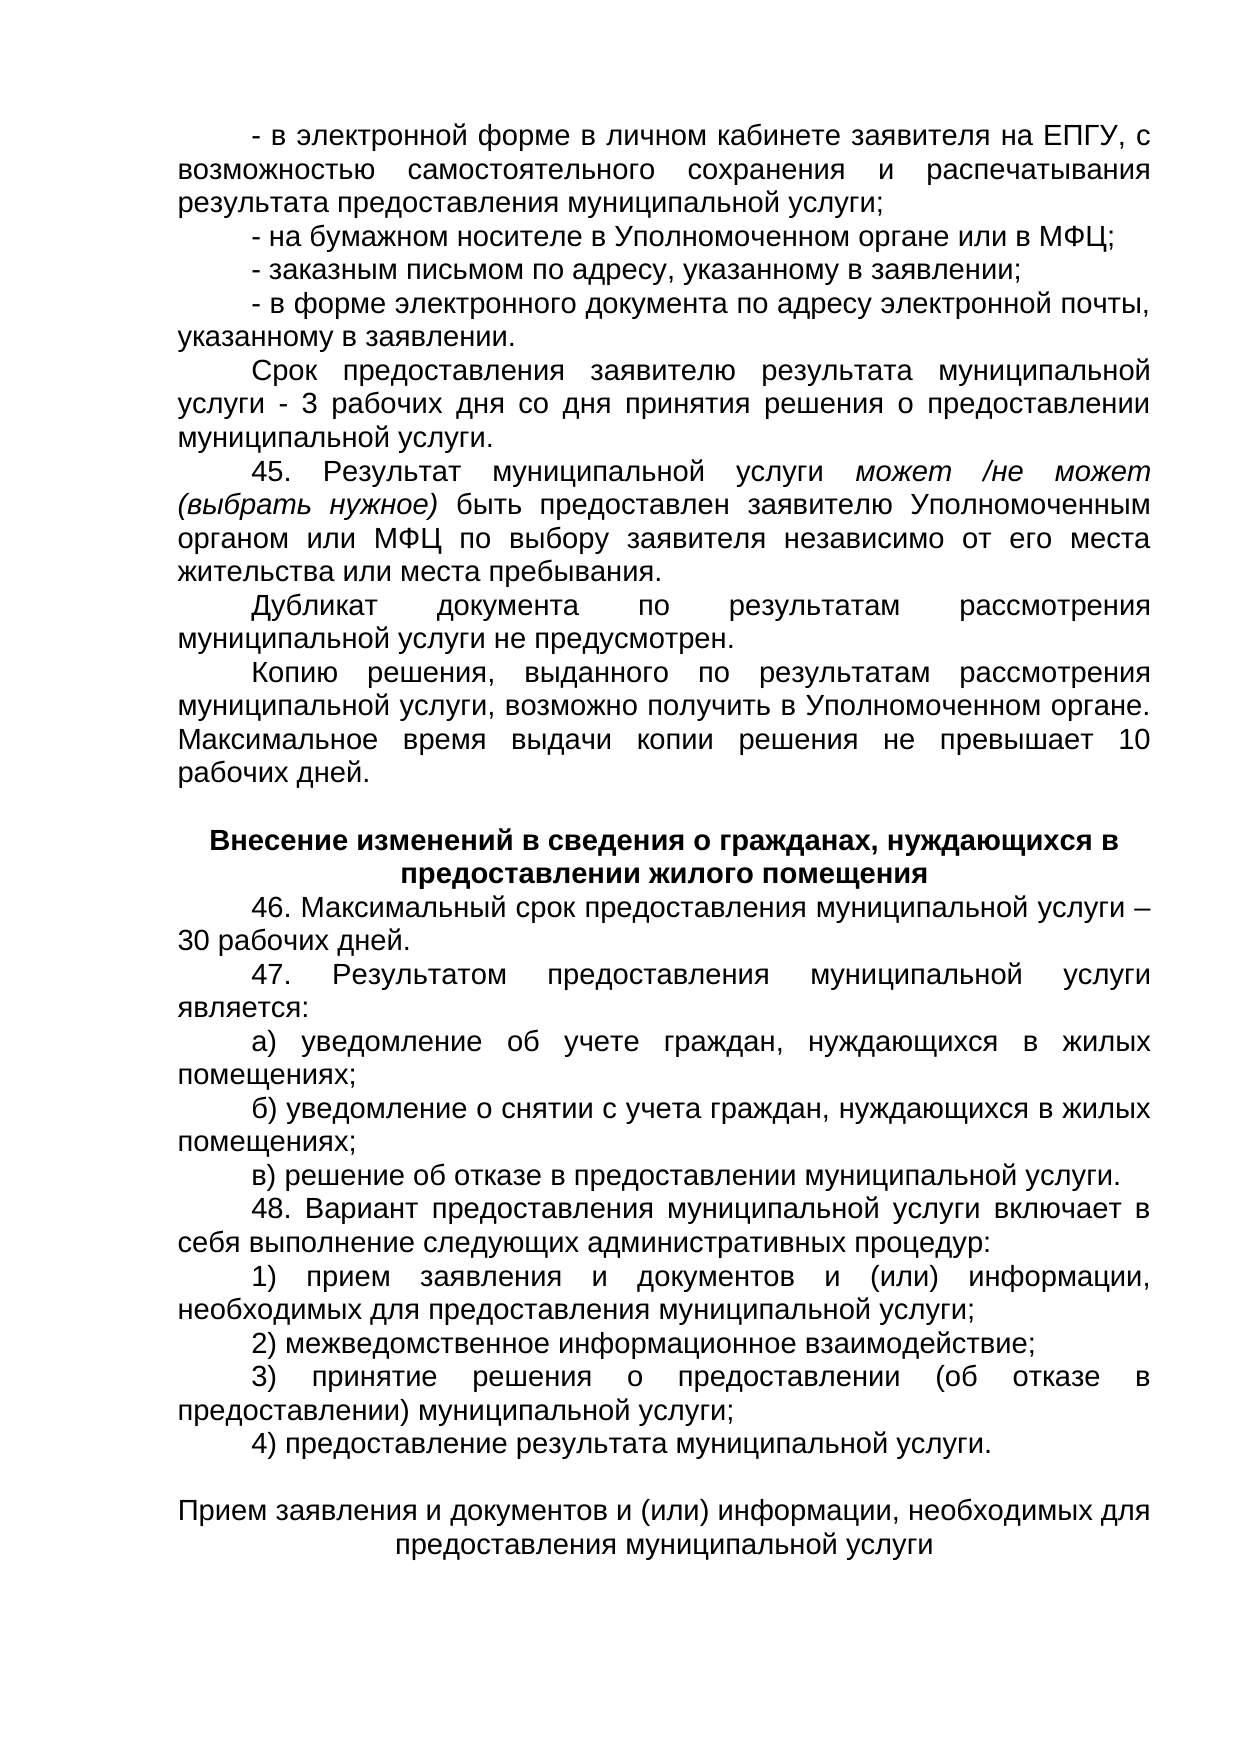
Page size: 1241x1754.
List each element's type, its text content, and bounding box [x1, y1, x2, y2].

text - в электронной форме в личном кабинете заявителя на ЕПГУ, с возможностью самостоятельного сохранения и распечатывания результата предоставления муниципальной услуги; [177, 118, 1152, 219]
text а) уведомление об учете граждан, нуждающихся в жилых помещениях; [177, 1024, 1152, 1091]
text 3) принятие решения о предоставлении (об отказе в предоставлении) муниципальной услуги; [177, 1359, 1152, 1426]
text 1) прием заявления и документов и (или) информации, необходимых для предоставления муниципальной услуги; [177, 1258, 1152, 1326]
text 45. Результат муниципальной услуги может /не может (выбрать нужное) быть предоставлен заявителю Уполномоченным органом или МФЦ по выбору заявителя независимо от его места жительства или места пребывания. [177, 453, 1152, 588]
text Дубликат документа по результатам рассмотрения муниципальной услуги не предусмотрен. [177, 588, 1152, 655]
text б) уведомление о снятии с учета граждан, нуждающихся в жилых помещениях; [177, 1091, 1152, 1158]
text в) решение об отказе в предоставлении муниципальной услуги. [177, 1158, 1152, 1191]
text 48. Вариант предоставления муниципальной услуги включает в себя выполнение следующих административных процедур: [177, 1191, 1152, 1258]
text Внесение изменений в сведения о гражданах, нуждающихся в предоставлении жилого помещения [177, 822, 1152, 889]
text 4) предоставление результата муниципальной услуги. [177, 1426, 1152, 1460]
text 2) межведомственное информационное взаимодействие; [177, 1326, 1152, 1359]
text Копию решения, выданного по результатам рассмотрения муниципальной услуги, возможно получить в Уполномоченном органе. Максимальное время выдачи копии решения не превышает 10 рабочих дней. [177, 655, 1152, 789]
text Прием заявления и документов и (или) информации, необходимых для предоставления муниципальной услуги [177, 1493, 1152, 1560]
text 46. Максимальный срок предоставления муниципальной услуги – 30 рабочих дней. [177, 889, 1152, 957]
text Срок предоставления заявителю результата муниципальной услуги - 3 рабочих дня со дня принятия решения о предоставлении муниципальной услуги. [177, 353, 1152, 453]
text - на бумажном носителе в Уполномоченном органе или в МФЦ; [177, 219, 1152, 252]
text - заказным письмом по адресу, указанному в заявлении; [177, 252, 1152, 286]
text 47. Результатом предоставления муниципальной услуги является: [177, 957, 1152, 1024]
text - в форме электронного документа по адресу электронной почты, указанному в заявлении. [177, 286, 1152, 353]
